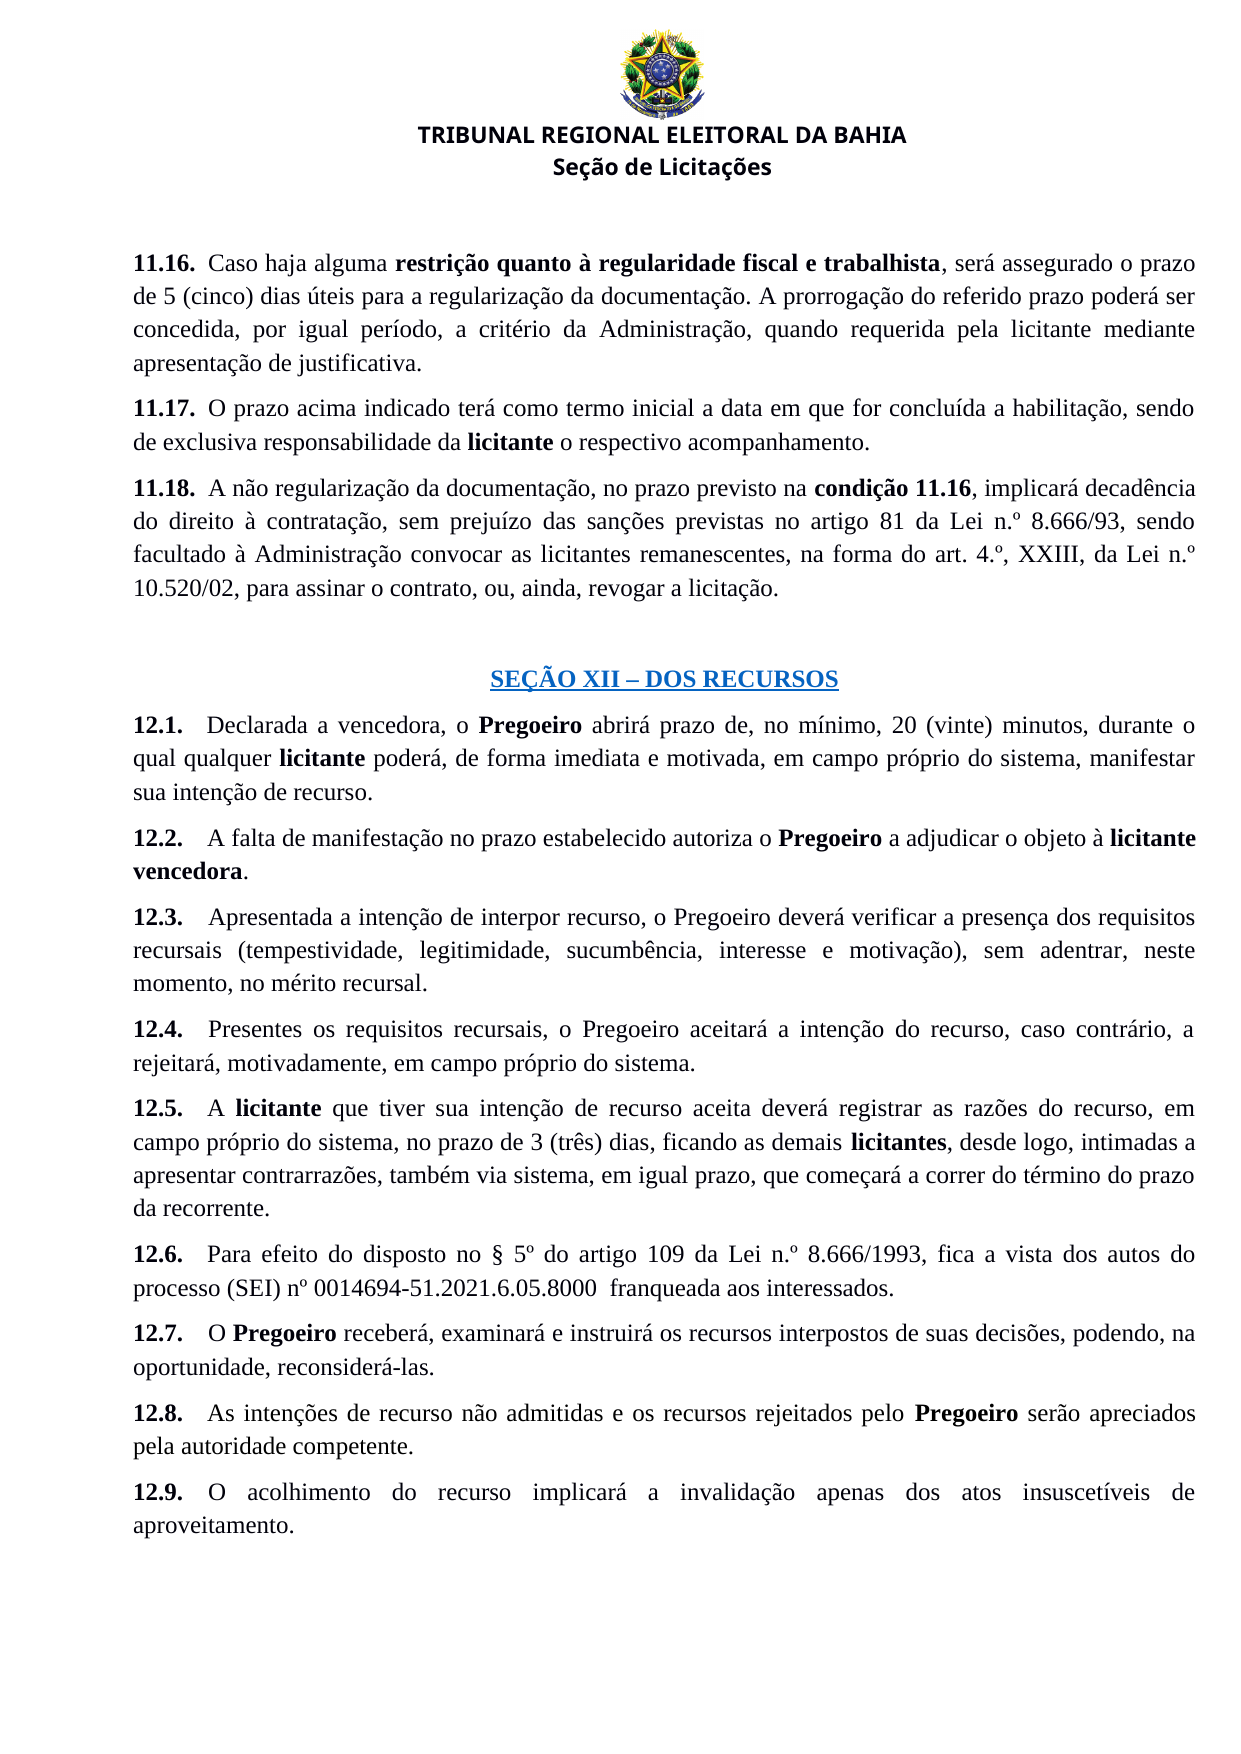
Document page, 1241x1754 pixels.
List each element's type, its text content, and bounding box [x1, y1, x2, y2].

text SEÇÃO XII – DOS RECURSOS [133, 661, 1196, 694]
text 12.4. Presentes os requisitos recursais, o Pregoeiro aceitará a intenção do recurso, caso contrário, a rejeitará, motivadamente, em campo próprio do sistema. [133, 1011, 1196, 1078]
text 12.6. Para efeito do disposto no § 5º do artigo 109 da Lei n.º 8.666/1993, fica a vista dos autos do processo (SEI) nº franqueada aos interessados. [133, 1236, 1196, 1303]
text 12.1. Declarada a vencedora, o Pregoeiro abrirá prazo de, no mínimo, 20 (vinte) minutos, durante o qual qualquer licitante poderá, de forma imediata e motivada, em campo próprio do sistema, manifestar sua intenção de recurso. [133, 707, 1196, 807]
text 12.2. A falta de manifestação no prazo estabelecido autoriza o Pregoeiro a adjudicar o objeto à licitante vencedora. [133, 819, 1196, 886]
text 11.16. Caso haja alguma restrição quanto à regularidade fiscal e trabalhista, será assegurado o prazo de 5 (cinco) dias úteis para a regularização da documentação. A prorrogação do referido prazo poderá ser concedida, por igual período, a critério da Administração, quando requerida pela licitante mediante apresentação de justificativa. [133, 244, 1196, 378]
text 12.3. Apresentada a intenção de interpor recurso, o Pregoeiro deverá verificar a presença dos requisitos recursais (tempestividade, legitimidade, sucumbência, interesse e motivação), sem adentrar, neste momento, no mérito recursal. [133, 898, 1196, 998]
text 12.7. O Pregoeiro receberá, examinará e instruirá os recursos interpostos de suas decisões, podendo, na oportunidade, reconsiderá-las. [133, 1315, 1196, 1382]
text 12.5. A licitante que tiver sua intenção de recurso aceita deverá registrar as razões do recurso, em campo próprio do sistema, no prazo de 3 (três) dias, ficando as demais licitantes, desde logo, intimadas a apresentar contrarrazões, também via sistema, em igual prazo, que começará a correr do término do prazo da recorrente. [133, 1090, 1196, 1223]
text 11.17. O prazo acima indicado terá como termo inicial a data em que for concluída a habilitação, sendo de exclusiva responsabilidade da licitante o respectivo acompanhamento. [133, 390, 1196, 457]
text 12.8. As intenções de recurso não admitidas e os recursos rejeitados pelo Pregoeiro serão apreciados pela autoridade competente. [133, 1394, 1196, 1461]
text 12.9. O acolhimento do recurso implicará a invalidação apenas dos atos insuscetíveis de aproveitamento. [133, 1473, 1196, 1540]
text 11.18. A não regularização da documentação, no prazo previsto na condição 11.16, implicará decadência do direito à contratação, sem prejuízo das sanções previstas no artigo 81 da Lei n.º 8.666/93, sendo facultado à Administração convocar as licitantes remanescentes, na forma do art. 4.º, XXIII, da Lei n.º 10.520/02, para assinar o contrato, ou, ainda, revogar a licitação. [133, 469, 1196, 603]
